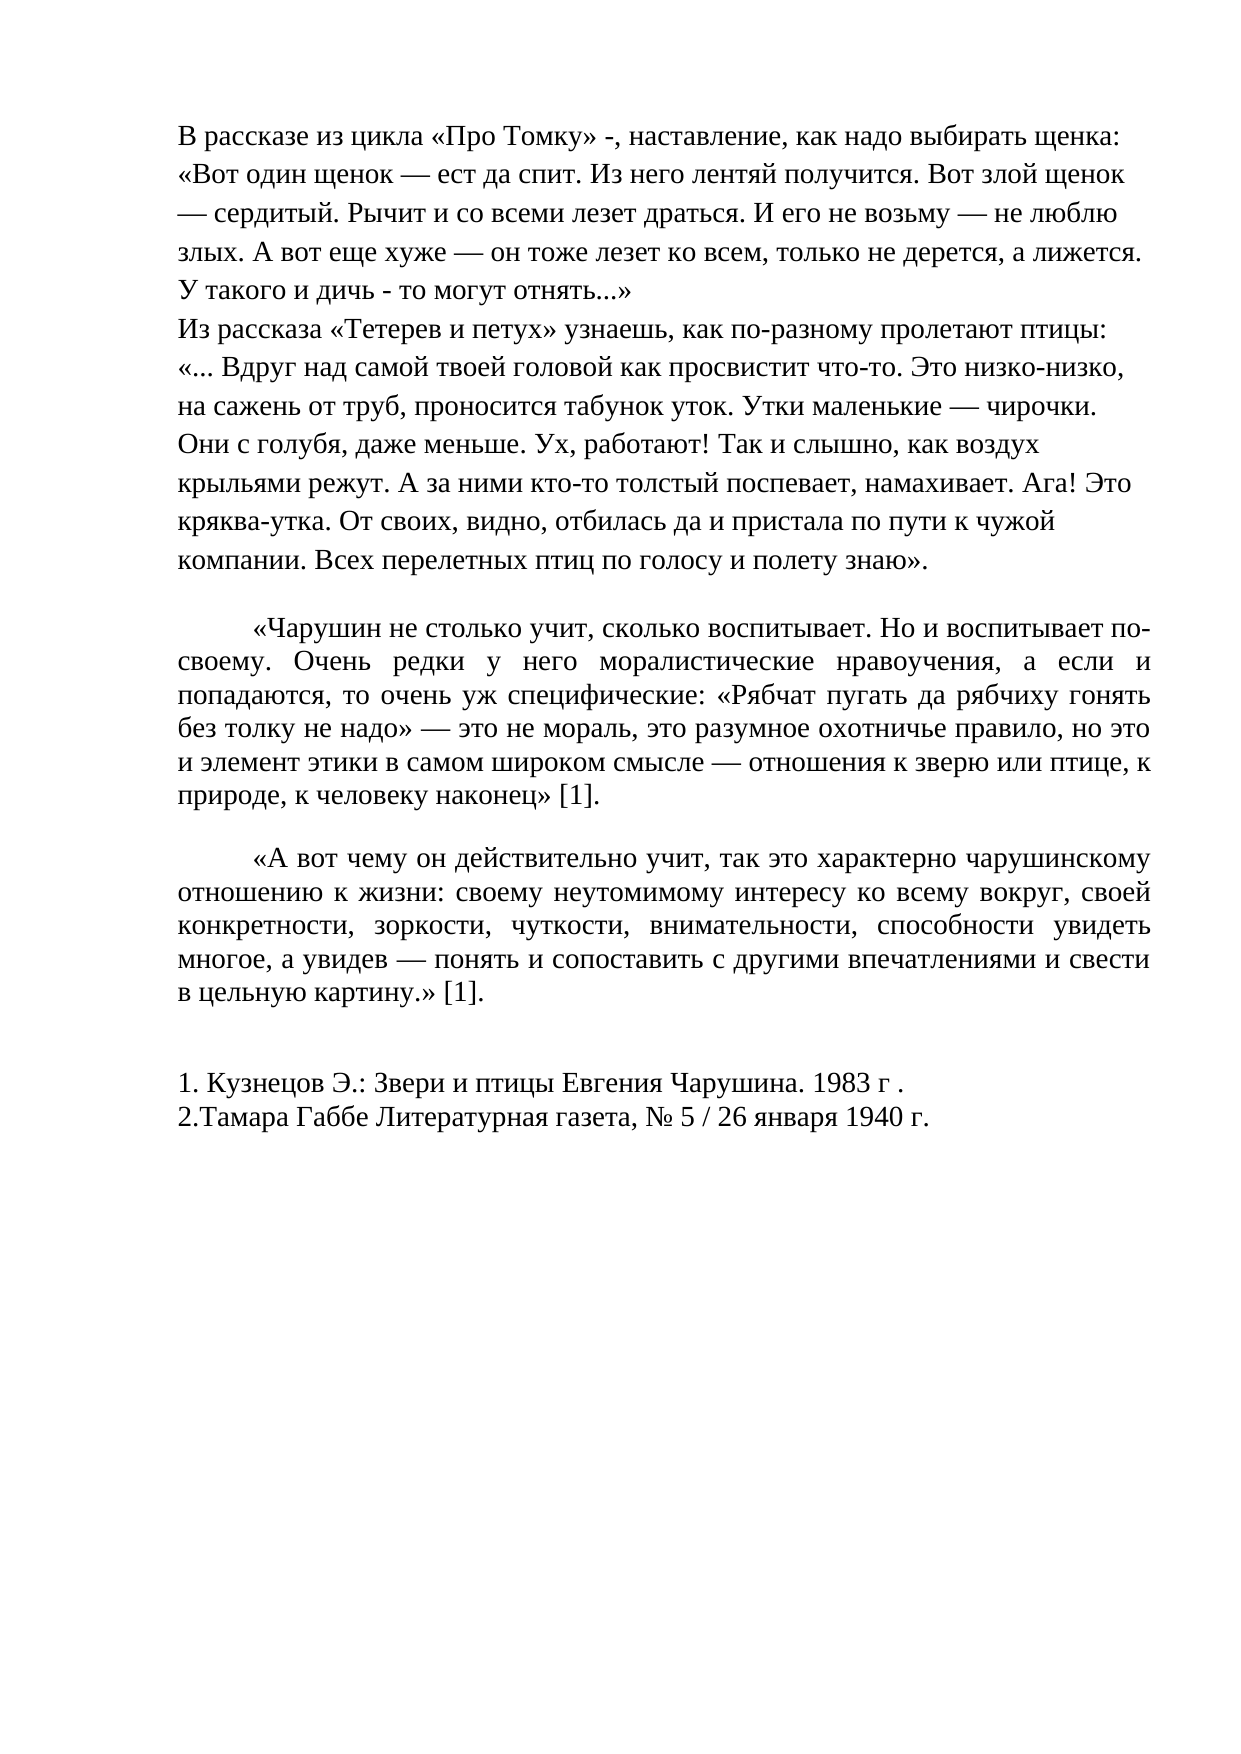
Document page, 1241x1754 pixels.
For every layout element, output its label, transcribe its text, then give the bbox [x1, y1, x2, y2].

text «А вот чему он действительно учит, так это характерно чарушинскому отношению к жизни: своему неутомимому интересу ко всему вокруг, своей конкретности, зоркости, чуткости, внимательности, способности увидеть многое, а увидев — понять и сопоставить с другими впечатлениями и свести в цельную картину.» [1]. [177, 840, 1152, 1008]
text «Чарушин не столько учит, сколько воспитывает. Но и воспитывает по-своему. Очень редки у него моралистические нравоучения, а если и попадаются, то очень уж специфические: «Рябчат пугать да рябчиху гонять без толку не надо» — это не мораль, это разумное охотничье правило, но это и элемент этики в самом широком смысле — отношения к зверю или птице, к природе, к человеку наконец» [1]. [177, 610, 1152, 811]
text 1. Кузнецов Э.: Звери и птицы Евгения Чарушина. 1983 г . 2.Тамара Габбе Литературная газета, № 5 / 26 января 1940 г. [177, 1037, 1152, 1132]
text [177, 118, 1152, 576]
